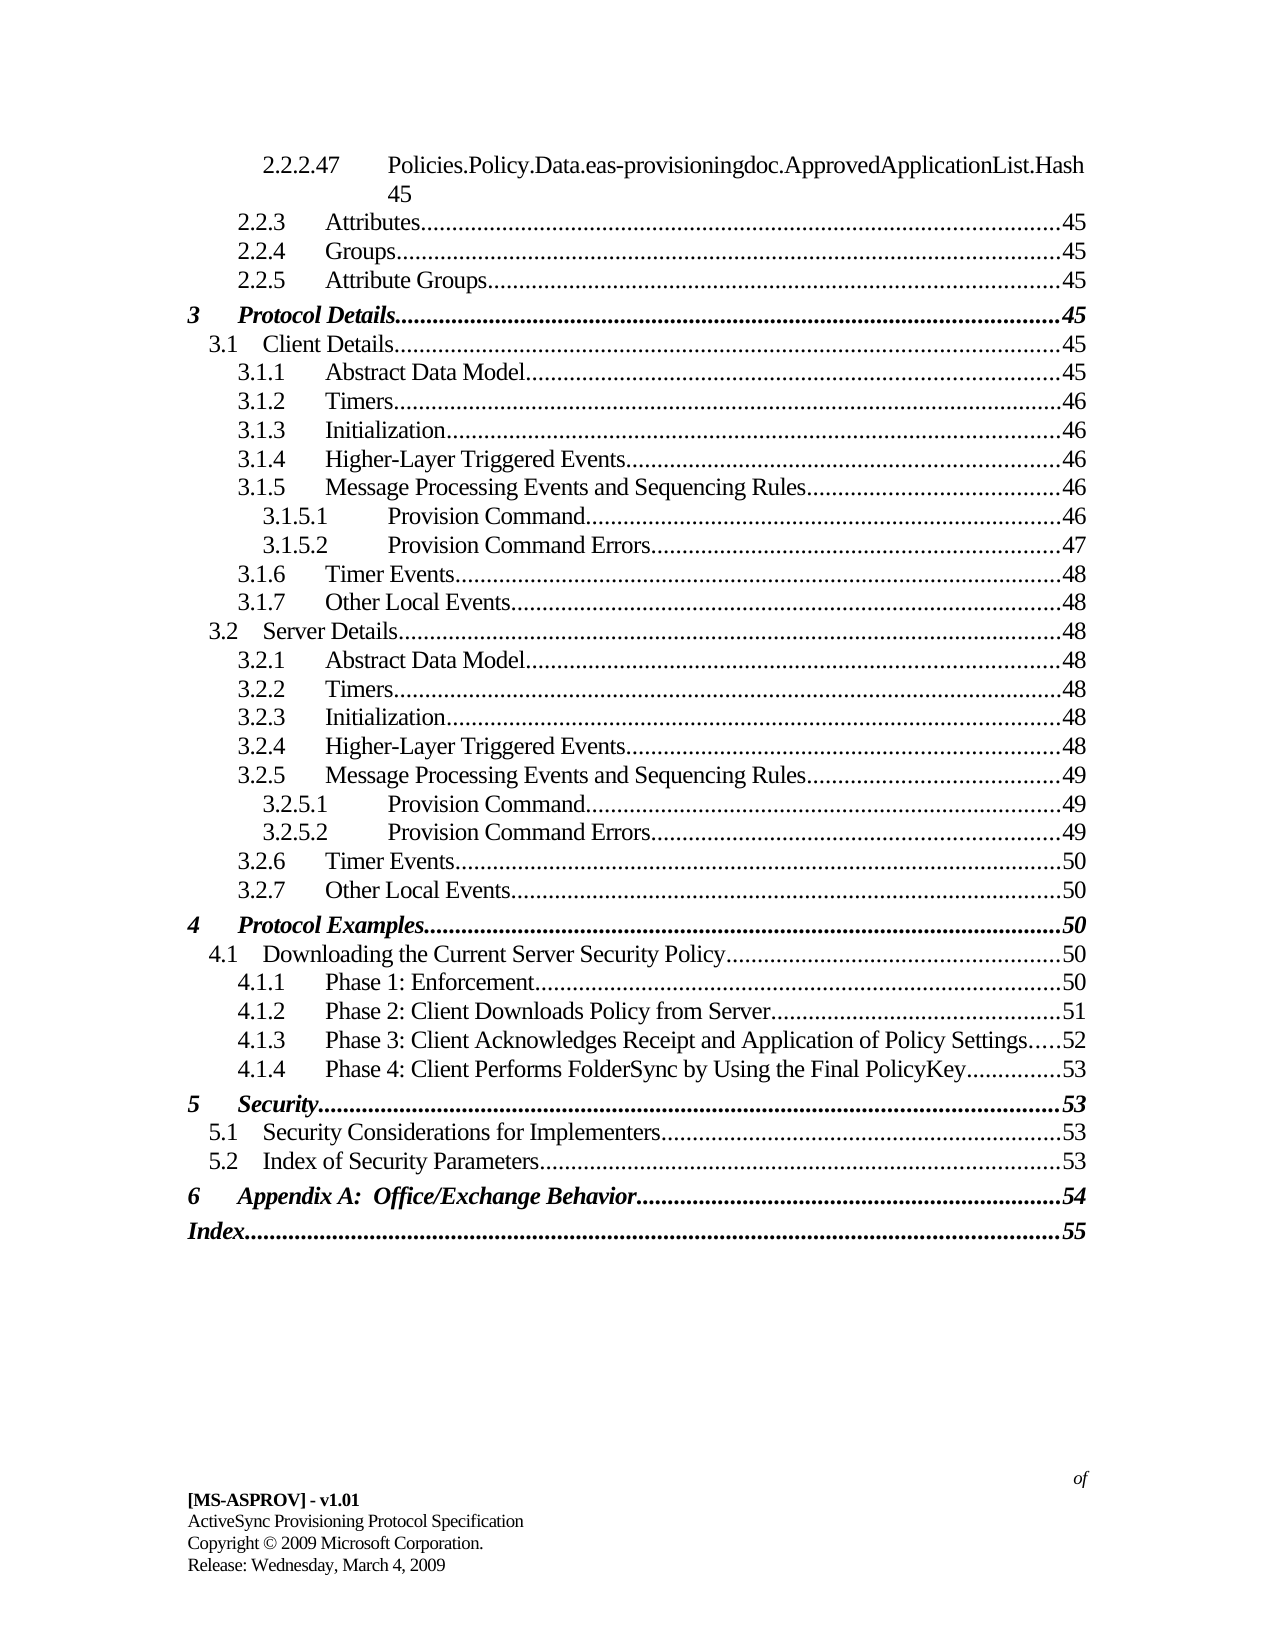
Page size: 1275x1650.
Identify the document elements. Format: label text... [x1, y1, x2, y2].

text 3.2.5.2 Provision Command Errors 49 [262, 817, 1087, 846]
text 3.2.3 Initialization 48 [237, 702, 1087, 731]
text 5 Security 53 [187, 1089, 1087, 1117]
text 3.2.6 Timer Events 50 [237, 846, 1087, 875]
text 6 Appendix A: Office/Exchange Behavior 54 [187, 1181, 1087, 1210]
text 3.1.5.1 Provision Command 46 [262, 501, 1087, 530]
text 4.1 Downloading the Current Server Security Policy 50 [208, 939, 1087, 967]
text 2.2.4 Groups 45 [237, 236, 1087, 265]
text 4.1.3 Phase 3: Client Acknowledges Receipt and Application of Policy Settings 52 [237, 1025, 1087, 1054]
text 3.1.6 Timer Events 48 [237, 559, 1087, 587]
text 3.1.7 Other Local Events 48 [237, 587, 1087, 616]
text 3.2.5 Message Processing Events and Sequencing Rules 49 [237, 760, 1087, 789]
text 3.1.2 Timers 46 [237, 386, 1087, 415]
text 3.2.1 Abstract Data Model 48 [237, 645, 1087, 674]
text 3.2.2 Timers 48 [237, 674, 1087, 702]
text 5.2 Index of Security Parameters 53 [208, 1146, 1087, 1175]
text 4 Protocol Examples 50 [187, 910, 1087, 939]
text 3.1.1 Abstract Data Model 45 [237, 357, 1087, 386]
text 3 Protocol Details 45 [187, 300, 1087, 329]
text 3.2.7 Other Local Events 50 [237, 875, 1087, 904]
text 4.1.2 Phase 2: Client Downloads Policy from Server 51 [237, 996, 1087, 1025]
text 3.1.5 Message Processing Events and Sequencing Rules 46 [237, 472, 1087, 501]
text 2.2.5 Attribute Groups 45 [237, 265, 1087, 294]
text 2.2.3 Attributes 45 [237, 207, 1087, 236]
text 4.1.1 Phase 1: Enforcement 50 [237, 967, 1087, 996]
text 3.2.4 Higher-Layer Triggered Events 48 [237, 731, 1087, 760]
text 3.2 Server Details 48 [208, 616, 1087, 645]
text 3.1.5.2 Provision Command Errors 47 [262, 530, 1087, 559]
text 3.2.5.1 Provision Command 49 [262, 789, 1087, 817]
text 3.1.3 Initialization 46 [237, 415, 1087, 444]
text 3.1.4 Higher-Layer Triggered Events 46 [237, 444, 1087, 472]
text 4.1.4 Phase 4: Client Performs FolderSync by Using the Final PolicyKey 53 [237, 1054, 1087, 1082]
text 3.1 Client Details 45 [208, 329, 1087, 357]
text Index 55 [187, 1216, 1087, 1245]
text 2.2.2.47 Policies.Policy.Data.eas-provisioningdoc.ApprovedApplicationList.Hash 45 [262, 150, 1087, 207]
text 5.1 Security Considerations for Implementers 53 [208, 1117, 1087, 1146]
